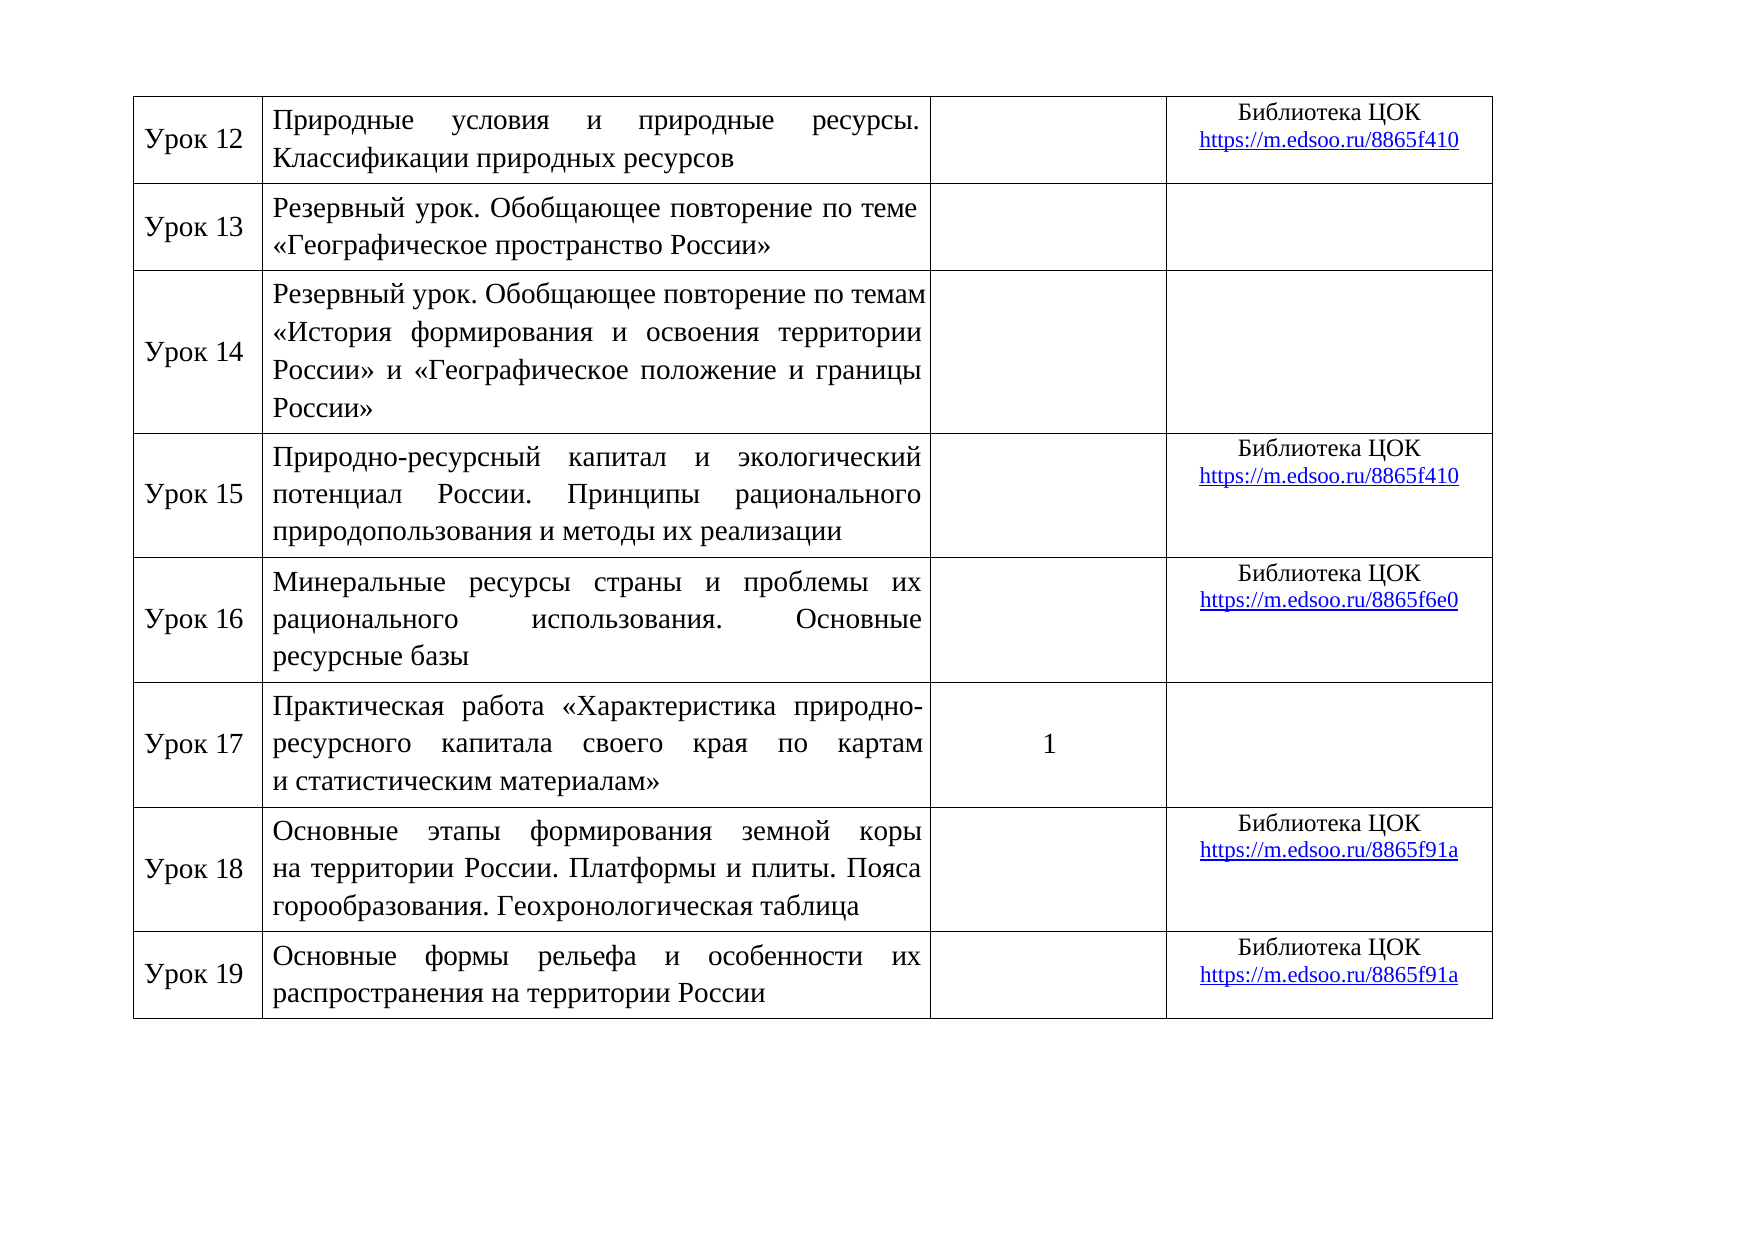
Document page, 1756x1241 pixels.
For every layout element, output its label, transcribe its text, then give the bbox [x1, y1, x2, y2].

table_cell [931, 271, 1166, 432]
table_cell Основные формы рельефа и особенности их распространения на территории России [263, 932, 930, 1018]
table_cell [931, 184, 1166, 270]
table_cell Природно-ресурсный капитал и экологический потенциал России. Принципы рационального природопользования и методы их реализации [263, 434, 930, 557]
table_cell Библиотека ЦОК https://m.edsoo.ru/8865f91a [1167, 808, 1492, 931]
table_header Урок 12 [134, 97, 262, 183]
table_header Библиотека ЦОК https://m.edsoo.ru/8865f410 [1167, 97, 1492, 183]
table_cell Урок 18 [134, 808, 262, 931]
table_cell [1167, 184, 1492, 270]
table_cell Библиотека ЦОК https://m.edsoo.ru/8865f6e0 [1167, 558, 1492, 682]
table_cell Основные этапы формирования земной коры на территории России. Платформы и плиты. Пояса горообразования. Геохронологическая таблица [263, 808, 930, 931]
table_cell [931, 808, 1166, 931]
table_cell Урок 13 [134, 184, 262, 270]
table_cell [931, 932, 1166, 1018]
table_cell 1 [931, 683, 1166, 807]
table_cell Урок 14 [134, 271, 262, 432]
table_cell Практическая работа «Характеристика природно- ресурсного капитала своего края по картам и статистическим материалам» [263, 683, 930, 807]
table_cell [931, 434, 1166, 557]
table_cell [1167, 271, 1492, 432]
table_cell [931, 558, 1166, 682]
table_cell Урок 17 [134, 683, 262, 807]
table_cell Урок 19 [134, 932, 262, 1018]
table_cell Резервный урок. Обобщающее повторение по темам «История формирования и освоения территории России» и «Географическое положение и границы России» [263, 271, 930, 432]
table_cell Библиотека ЦОК https://m.edsoo.ru/8865f91a [1167, 932, 1492, 1018]
table_cell Минеральные ресурсы страны и проблемы их рационального использования. Основные ресурсные базы [263, 558, 930, 682]
table_cell [1167, 683, 1492, 807]
table_header Природные условия и природные ресурсы. Классификации природных ресурсов [263, 97, 930, 183]
table_header [931, 97, 1166, 183]
table_cell Резервный урок. Обобщающее повторение по теме «Географическое пространство России» [263, 184, 930, 270]
table_cell Урок 16 [134, 558, 262, 682]
table_cell Урок 15 [134, 434, 262, 557]
table_cell Библиотека ЦОК https://m.edsoo.ru/8865f410 [1167, 434, 1492, 557]
